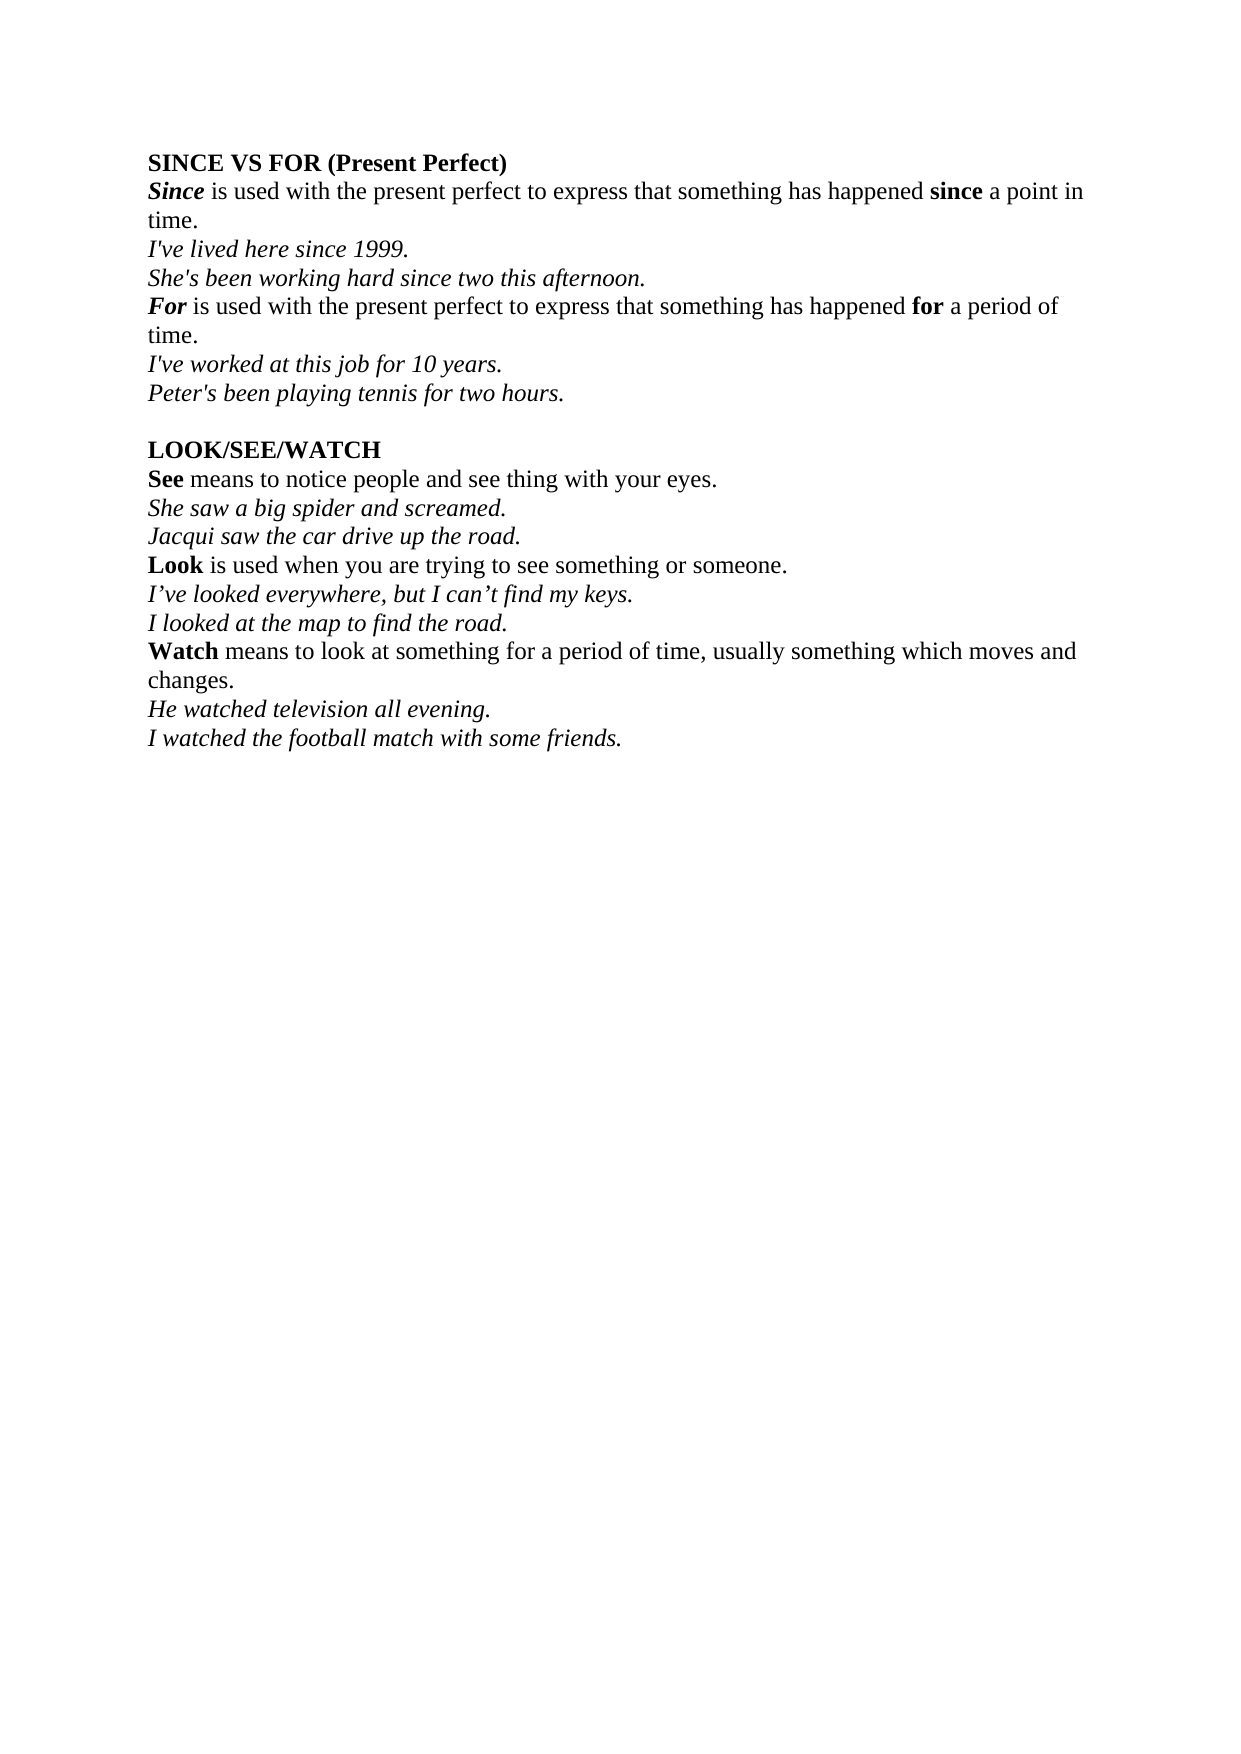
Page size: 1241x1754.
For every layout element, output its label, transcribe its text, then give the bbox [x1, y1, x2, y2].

text I looked at the map to find the road. [148, 608, 1093, 636]
text Look is used when you are trying to see something or someone. [148, 550, 1093, 579]
text For is used with the present perfect to express that something has happened for a period of time. [148, 291, 1093, 349]
text I’ve looked everywhere, but I can’t find my keys. [148, 579, 1093, 608]
text SINCE VS FOR (Present Perfect) [148, 148, 1093, 176]
text Jacqui saw the car drive up the road. [148, 521, 1093, 550]
text I've lived here since 1999. She's been working hard since two this afternoon. [148, 234, 1093, 291]
text She saw a big spider and screamed. [148, 493, 1093, 521]
text I've worked at this job for 10 years. Peter's been playing tennis for two hours. [148, 349, 1093, 406]
text See means to notice people and see thing with your eyes. [148, 464, 1093, 493]
text LOOK/SEE/WATCH [148, 435, 1093, 464]
text He watched television all evening. [148, 694, 1093, 723]
text Since is used with the present perfect to express that something has happened since a point in time. [148, 176, 1093, 234]
text I watched the football match with some friends. [148, 723, 1093, 751]
text Watch means to look at something for a period of time, usually something which moves and changes. [148, 636, 1093, 694]
